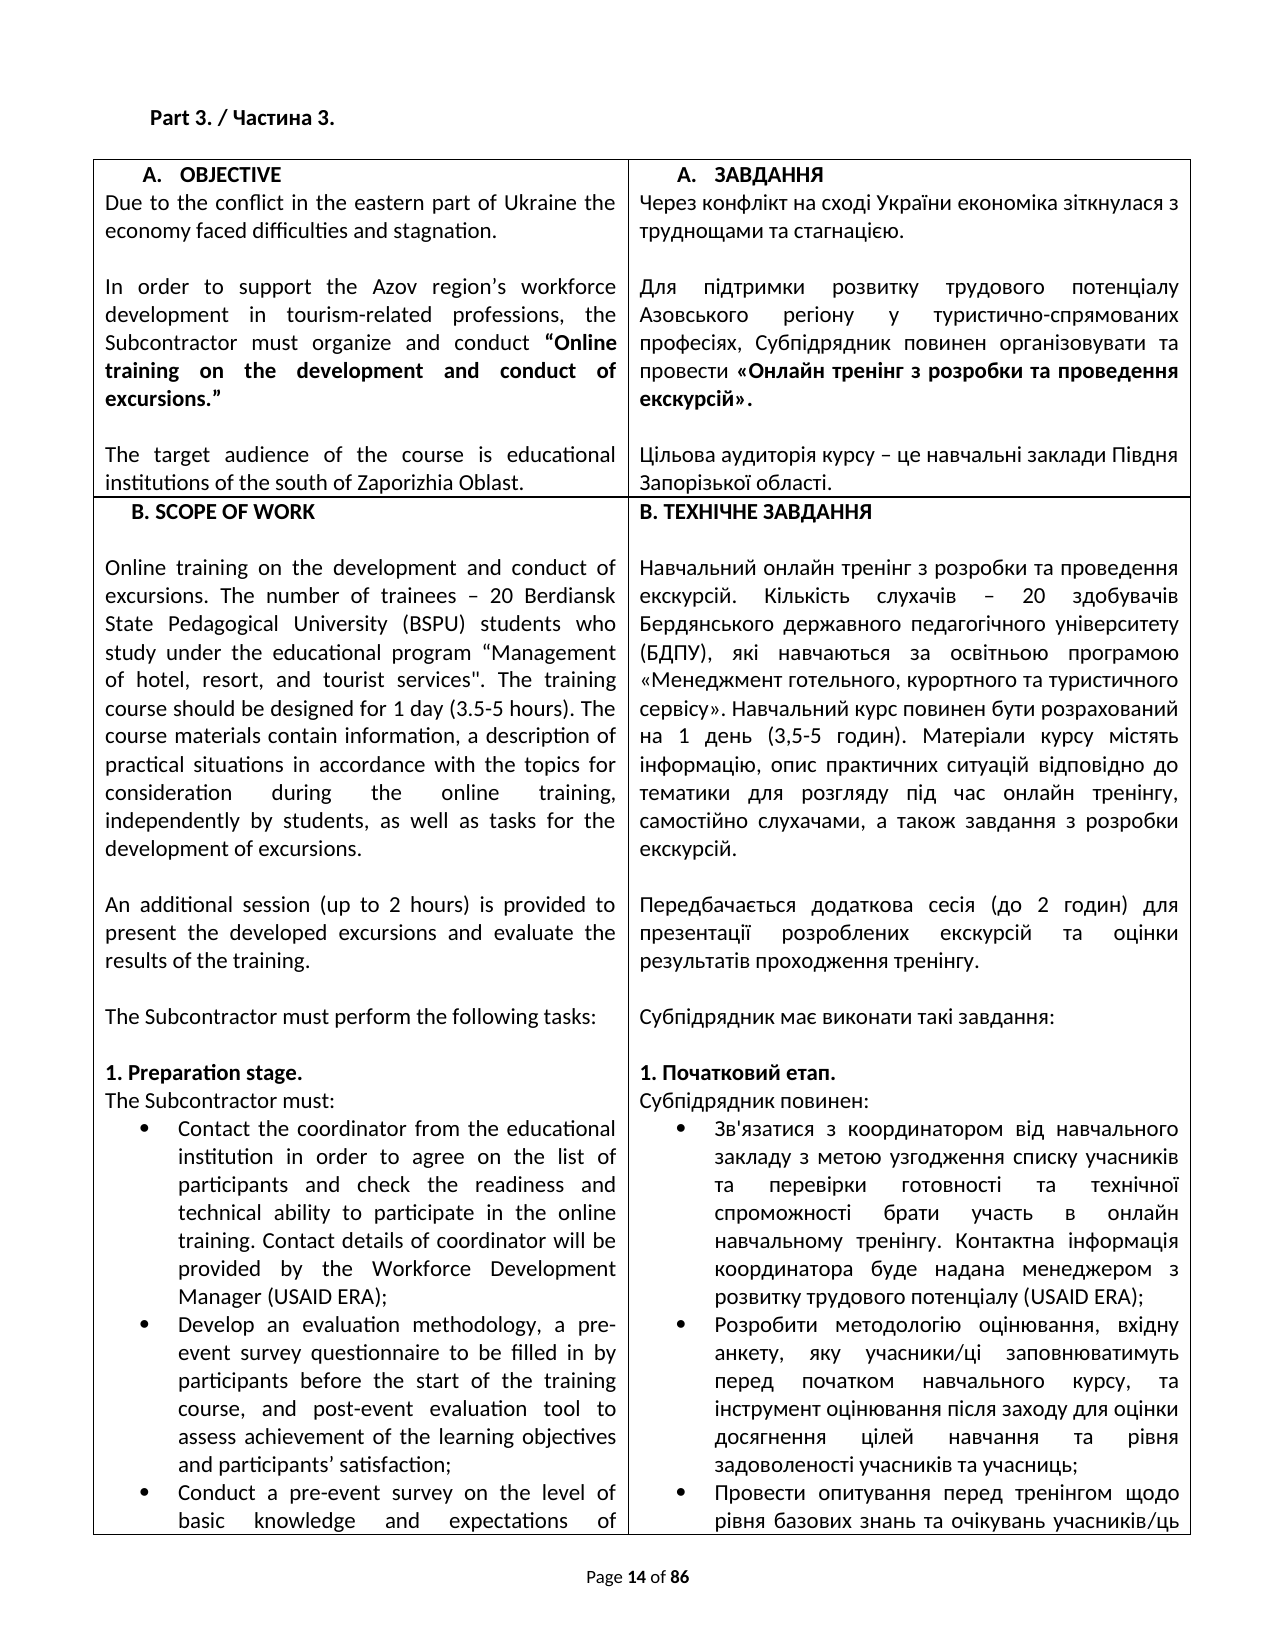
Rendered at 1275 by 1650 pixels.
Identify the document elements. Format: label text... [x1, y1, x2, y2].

list Part 3. / Частина 3. [150, 103, 1125, 131]
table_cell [629, 498, 1190, 1534]
table_header ЗАВДАННЯ Через конфлікт на сході України економіка зіткнулася з труднощами та стагнацією. Для підтримки розвитку трудового потенціалу Азовського регіону у туристично-спрямованих професіях, Субпідрядник повинен організовувати та провести «Онлайн тренінг з розробки та проведення екскурсій». Цільова аудиторія курсу – це навчальні заклади Півдня Запорізької області. [629, 160, 1190, 496]
table_header OBJECTIVE Due to the conflict in the eastern part of Ukraine the economy faced difficulties and stagnation. In order to support the Azov region’s workforce development in tourism-related professions, the Subcontractor must organize and conduct “Online training on the development and conduct of excursions.” The target audience of the course is educational institutions of the south of Zaporizhia Oblast. [94, 160, 628, 496]
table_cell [94, 498, 628, 1534]
